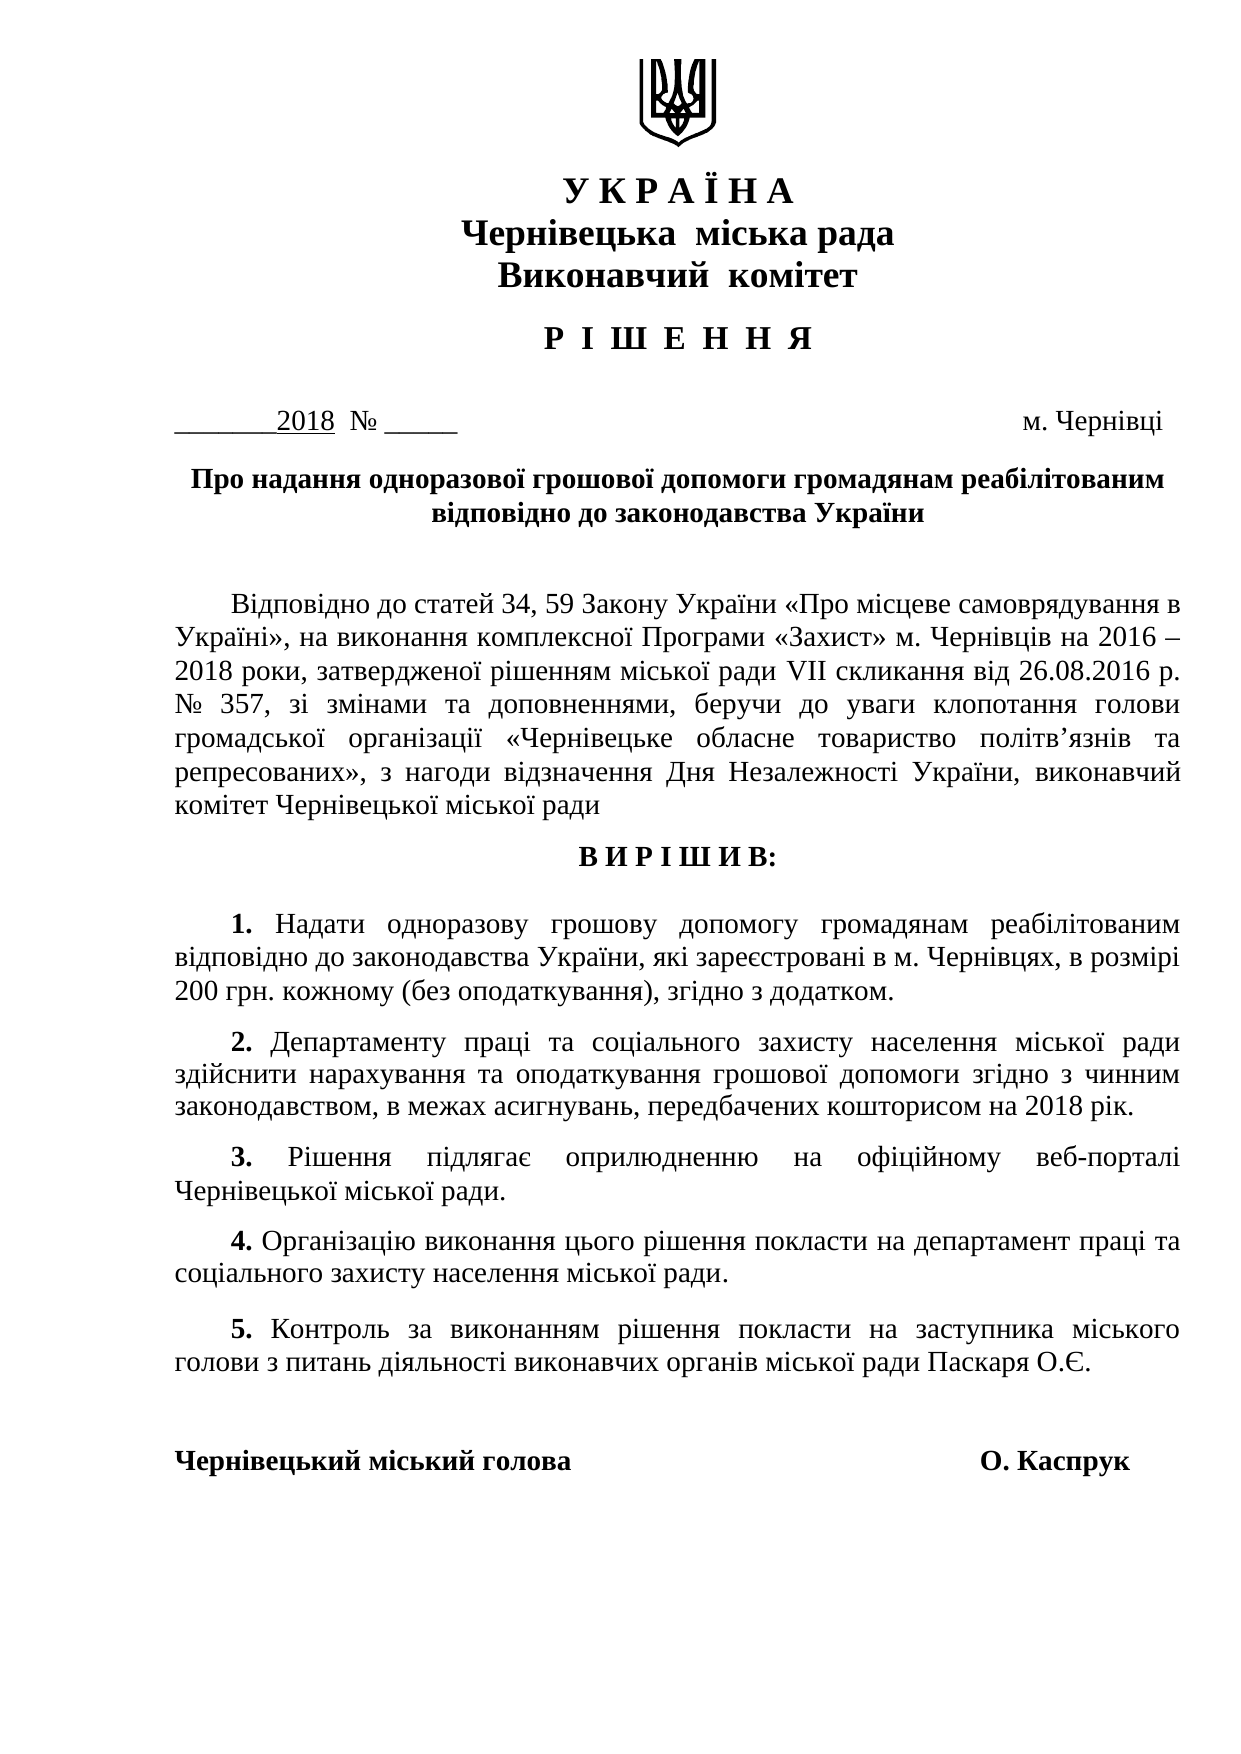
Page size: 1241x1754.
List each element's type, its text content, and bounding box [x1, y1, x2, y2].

text Чернівецький міський голова О. Каспрук [174, 1444, 1181, 1476]
text _______2018 № _____ м. Чернівці [174, 404, 1181, 437]
text 5. Контроль за виконанням рішення покласти на заступника міського голови з питань діяльності виконавчих органів міської ради Паскаря О.Є. [174, 1312, 1181, 1377]
text 4. Організацію виконання цього рішення покласти на департамент праці та соціального захисту населення міської ради. [174, 1225, 1181, 1288]
text 3. Рішення підлягає оприлюдненню на офіційному веб-порталі Чернівецької міської ради. [174, 1139, 1181, 1207]
text У К Р А Ї Н А [174, 169, 1181, 211]
text Про надання одноразової грошової допомоги громадянам реабілітованим відповідно до законодавства України [174, 461, 1181, 528]
subtitle Виконавчий комітет [174, 254, 1181, 296]
subtitle Р І Ш Е Н Н Я [174, 319, 1181, 357]
text В И Р І Ш И В: [174, 840, 1181, 872]
text 1. Надати одноразову грошову допомогу громадянам реабілітованим відповідно до законодавства України, які зареєстровані в м. Чернівцях, в розмірі 200 грн. кожному (без оподаткування), згідно з додатком. [174, 906, 1181, 1007]
text Чернівецька міська рада [174, 211, 1181, 254]
text Відповідно до статей 34, 59 Закону України «Про місцеве самоврядування в Україні», на виконання комплексної Програми «Захист» м. Чернівців на 2016 – 2018 роки, затвердженої рішенням міської ради VII скликання від 26.08.2016 р. № 357, зі змінами та доповненнями, беручи до уваги клопотання голови громадської організації «Чернівецьке обласне товариство політв’язнів та репресованих», з нагоди відзначення Дня Незалежності України, виконавчий комітет Чернівецької міської ради [174, 586, 1181, 821]
text 2. Департаменту праці та соціального захисту населення міської ради здійснити нарахування та оподаткування грошової допомоги згідно з чинним законодавством, в межах асигнувань, передбачених кошторисом на 2018 рік. [174, 1026, 1181, 1121]
